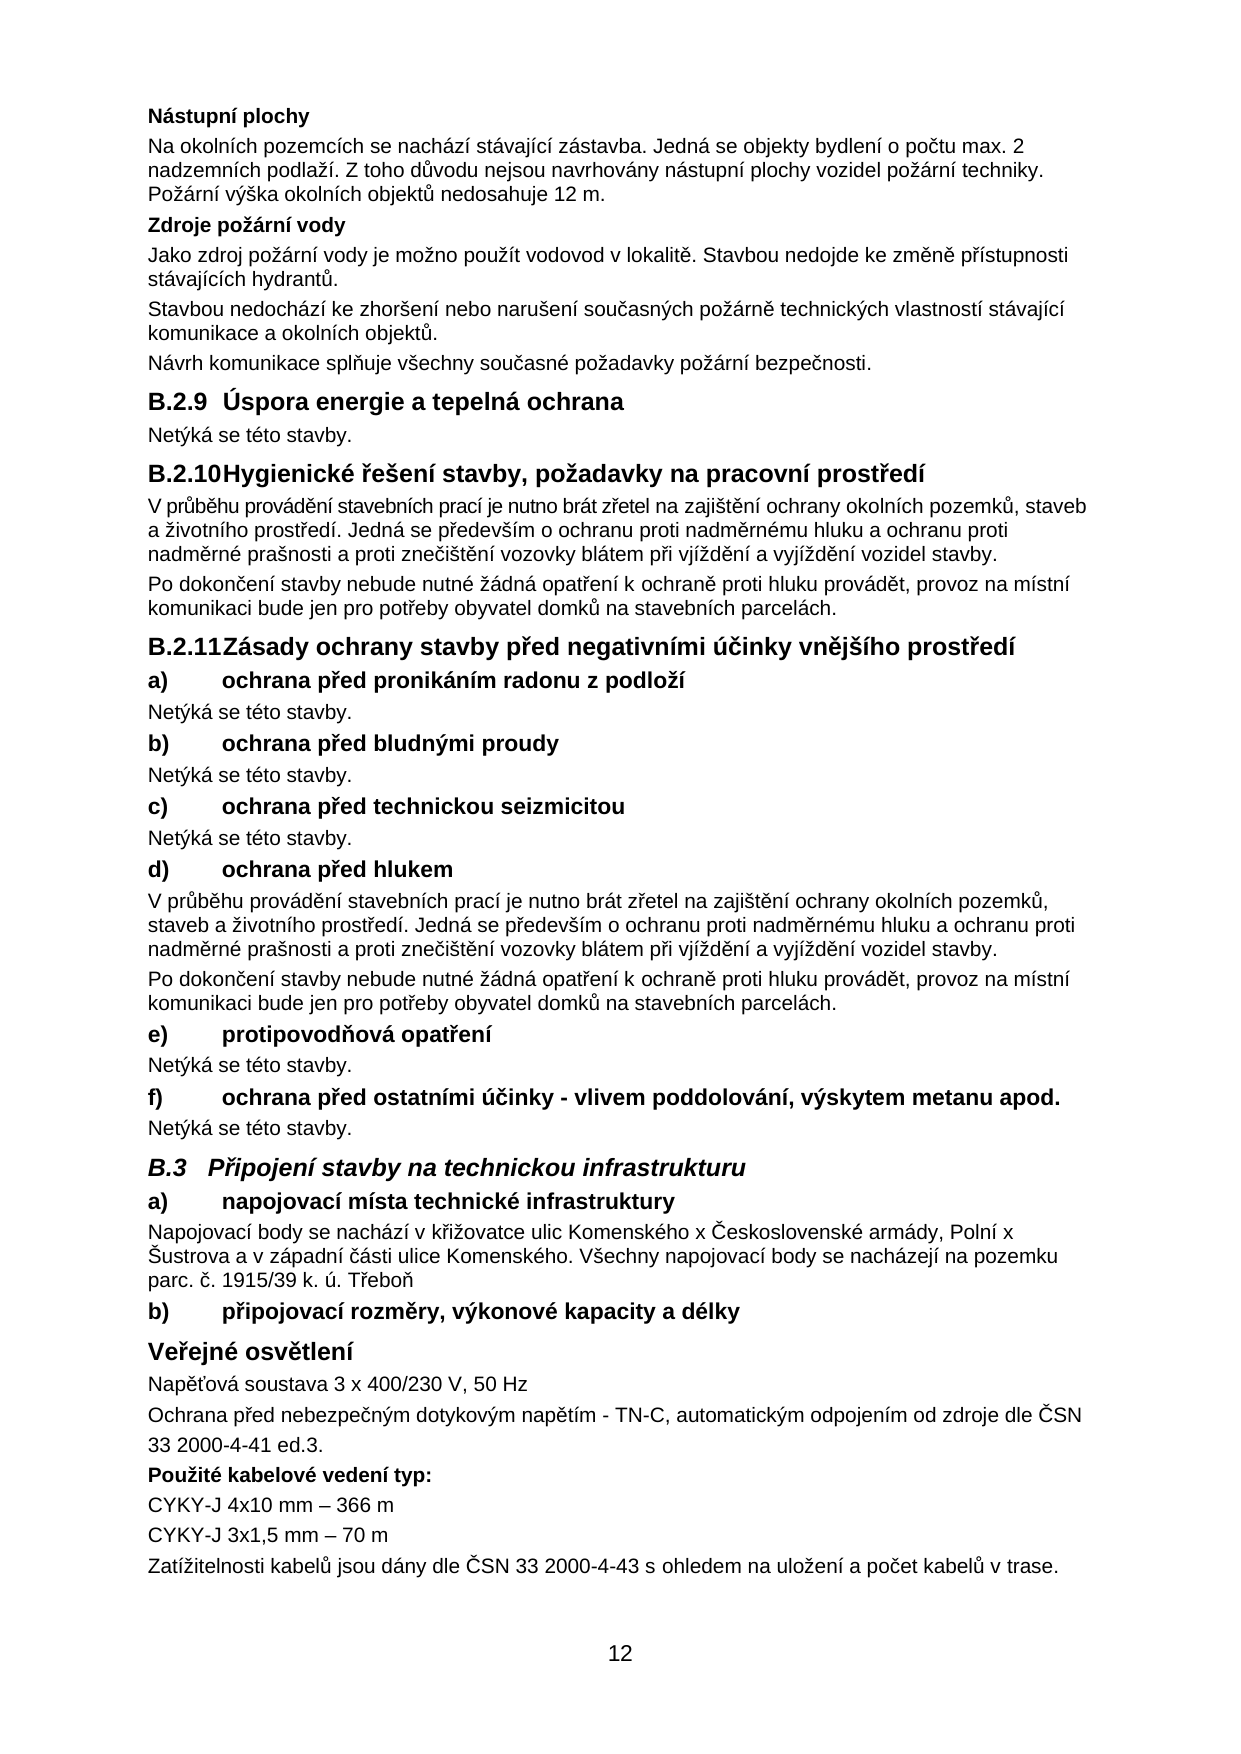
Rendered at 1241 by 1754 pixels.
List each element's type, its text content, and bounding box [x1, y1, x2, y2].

text Stavbou nedochází ke zhoršení nebo narušení současných požárně technických vlastností stávající komunikace a okolních objektů. [148, 297, 1092, 345]
text CYKY-J 4x10 mm – 366 m [148, 1493, 1092, 1517]
subtitle Úspora energie a tepelná ochrana [148, 387, 1092, 416]
subtitle ochrana před hlukem [148, 856, 1092, 882]
text Po dokončení stavby nebude nutné žádná opatření k ochraně proti hluku provádět, provoz na místní komunikaci bude jen pro potřeby obyvatel domků na stavebních parcelách. [148, 572, 1092, 620]
text Napěťová soustava 3 x 400/230 V, 50 Hz [148, 1372, 1092, 1396]
text V průběhu provádění stavebních prací je nutno brát zřetel na zajištění ochrany okolních pozemků, staveb a životního prostředí. Jedná se především o ochranu proti nadměrnému hluku a ochranu proti nadměrné prašnosti a proti znečištění vozovky blátem při vjíždění a vyjíždění vozidel stavby. [148, 494, 1092, 566]
text Zdroje požární vody [148, 212, 1092, 236]
text Ochrana před nebezpečným dotykovým napětím - TN-C, automatickým odpojením od zdroje dle ČSN [148, 1402, 1092, 1426]
text Návrh komunikace splňuje všechny současné požadavky požární bezpečnosti. [148, 351, 1092, 375]
text V průběhu provádění stavebních prací je nutno brát zřetel na zajištění ochrany okolních pozemků, staveb a životního prostředí. Jedná se především o ochranu proti nadměrnému hluku a ochranu proti nadměrné prašnosti a proti znečištění vozovky blátem při vjíždění a vyjíždění vozidel stavby. [148, 888, 1092, 960]
text CYKY-J 3x1,5 mm – 70 m [148, 1523, 1092, 1547]
subtitle ochrana před technickou seizmicitou [148, 793, 1092, 819]
text Netýká se této stavby. [148, 763, 1092, 787]
subtitle Zásady ochrany stavby před negativními účinky vnějšího prostředí [148, 632, 1092, 661]
subtitle ochrana před pronikáním radonu z podloží [148, 667, 1092, 694]
subtitle ochrana před ostatními účinky - vlivem poddolování, výskytem metanu apod. [148, 1083, 1092, 1110]
text Netýká se této stavby. [148, 1116, 1092, 1140]
text Použité kabelové vedení typ: [148, 1463, 1092, 1487]
text Netýká se této stavby. [148, 826, 1092, 849]
subtitle Veřejné osvětlení [148, 1337, 1152, 1366]
subtitle připojovací rozměry, výkonové kapacity a délky [148, 1298, 1092, 1325]
text Zatížitelnosti kabelů jsou dány dle ČSN 33 2000-4-43 s ohledem na uložení a počet kabelů v trase. [148, 1553, 1092, 1577]
text Jako zdroj požární vody je možno použít vodovod v lokalitě. Stavbou nedojde ke změně přístupnosti stávajících hydrantů. [148, 243, 1092, 291]
text Napojovací body se nachází v křižovatce ulic Komenského x Československé armády, Polní x Šustrova a v západní části ulice Komenského. Všechny napojovací body se nacházejí na pozemku parc. č. 1915/39 k. ú. Třeboň [148, 1220, 1092, 1292]
subtitle Připojení stavby na technickou infrastrukturu [148, 1153, 1092, 1181]
subtitle ochrana před bludnými proudy [148, 730, 1092, 757]
text Netýká se této stavby. [148, 700, 1092, 724]
subtitle napojovací místa technické infrastruktury [148, 1188, 1092, 1214]
text 33 2000-4-41 ed.3. [148, 1433, 1092, 1457]
text Nástupní plochy [148, 104, 1092, 128]
text Po dokončení stavby nebude nutné žádná opatření k ochraně proti hluku provádět, provoz na místní komunikaci bude jen pro potřeby obyvatel domků na stavebních parcelách. [148, 967, 1092, 1014]
text Netýká se této stavby. [148, 422, 1092, 446]
subtitle protipovodňová opatření [148, 1021, 1092, 1047]
subtitle Hygienické řešení stavby, požadavky na pracovní prostředí [148, 459, 1092, 488]
text Netýká se této stavby. [148, 1053, 1092, 1077]
text Na okolních pozemcích se nachází stávající zástavba. Jedná se objekty bydlení o počtu max. 2 nadzemních podlaží. Z toho důvodu nejsou navrhovány nástupní plochy vozidel požární techniky. Požární výška okolních objektů nedosahuje 12 m. [148, 134, 1092, 206]
